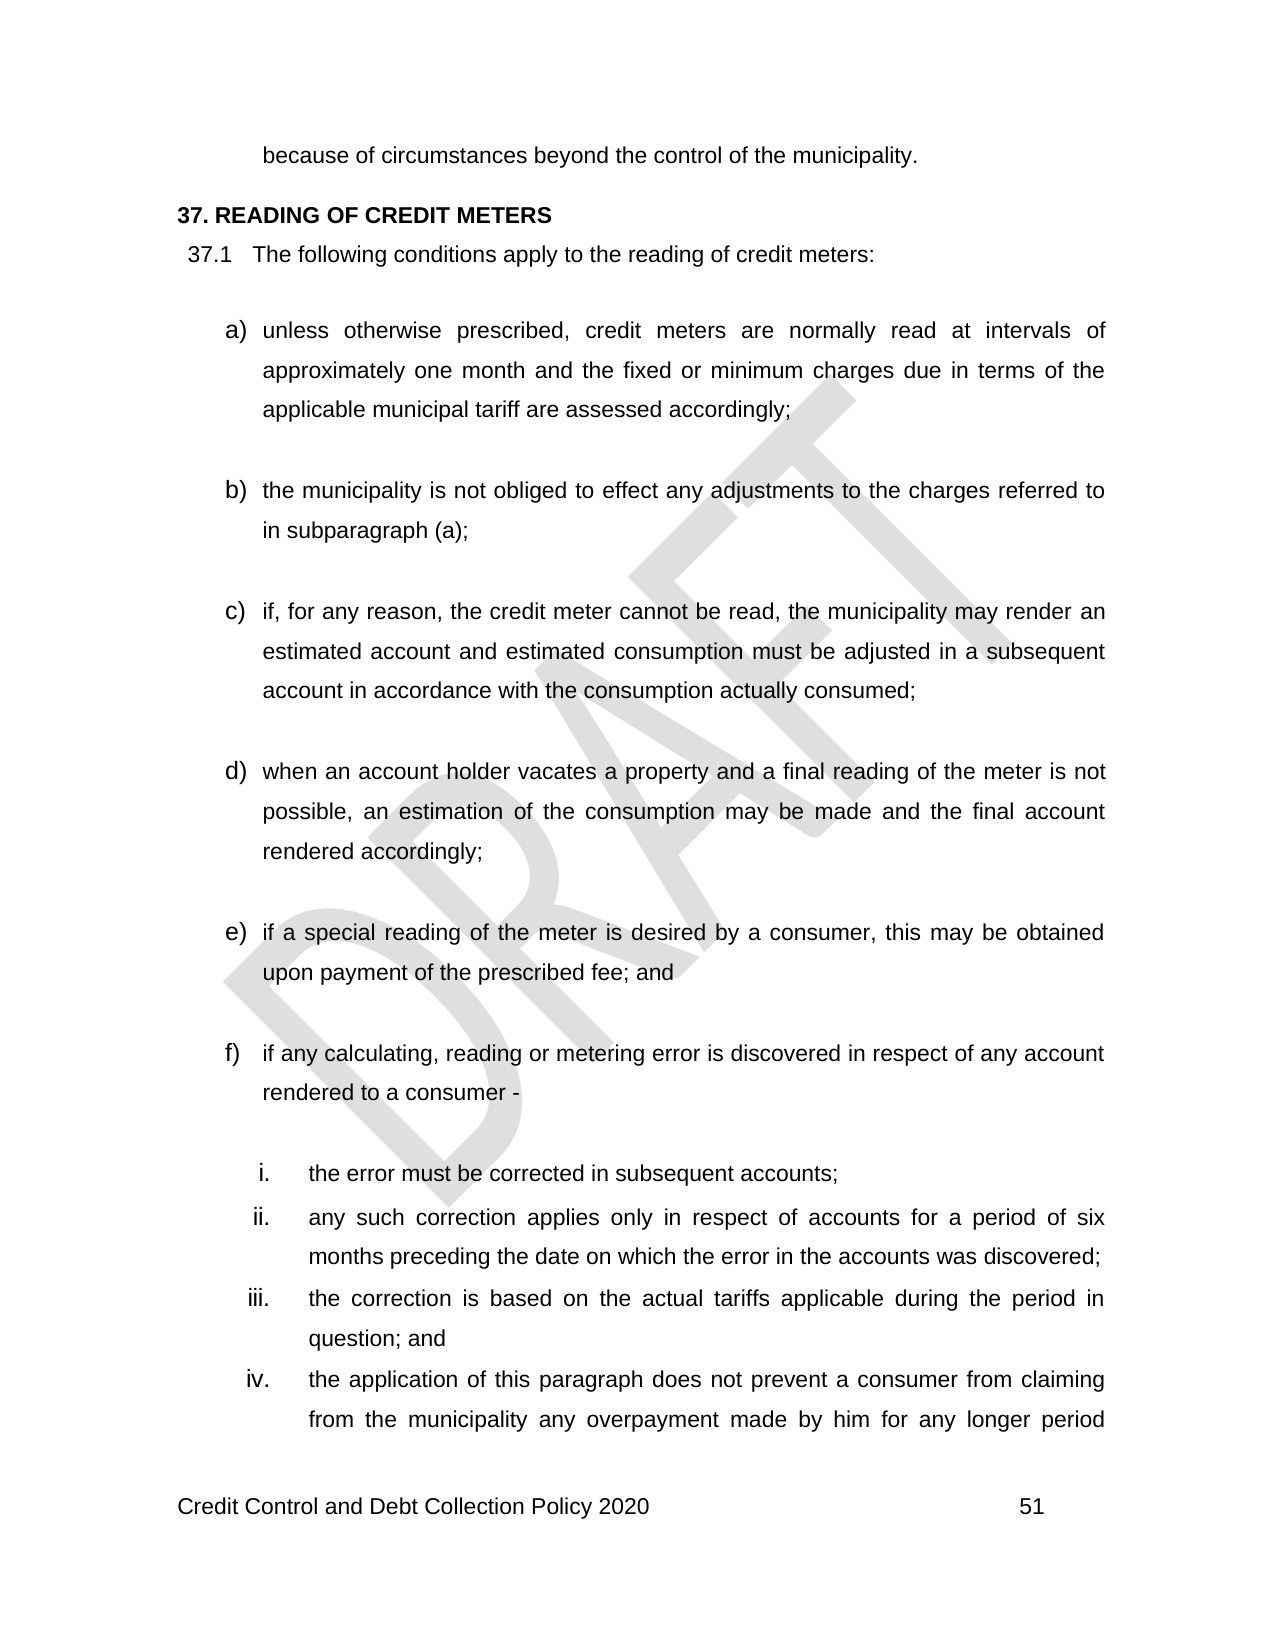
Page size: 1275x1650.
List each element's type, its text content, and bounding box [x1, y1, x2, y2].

list any such correction applies only in respect of accounts for a period of six months preceding the date on which the error in the accounts was discovered; [253, 1201, 1106, 1270]
list if a special reading of the meter is desired by a consumer, this may be obtained upon payment of the prescribed fee; and [225, 917, 1106, 985]
text 37.1 The following conditions apply to the reading of credit meters: [187, 241, 1106, 267]
subtitle READING OF CREDIT METERS [177, 202, 1106, 228]
list the municipality is not obliged to effect any adjustments to the charges referred to in subparagraph (a); [225, 475, 1106, 543]
list when an account holder vacates a property and a final reading of the meter is not possible, an estimation of the consumption may be made and the final account rendered accordingly; [225, 756, 1106, 864]
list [246, 1364, 1106, 1432]
list the correction is based on the actual tariffs applicable during the period in question; and [247, 1283, 1106, 1351]
list the error must be corrected in subsequent accounts; [258, 1158, 1106, 1187]
list unless otherwise prescribed, credit meters are normally read at intervals of approximately one month and the fixed or minimum charges due in terms of the applicable municipal tariff are assessed accordingly; [225, 315, 1106, 422]
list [225, 142, 1106, 168]
list if any calculating, reading or metering error is discovered in respect of any account rendered to a consumer - [225, 1037, 1106, 1106]
list if, for any reason, the credit meter cannot be read, the municipality may render an estimated account and estimated consumption must be adjusted in a subsequent account in accordance with the consumption actually consumed; [225, 596, 1106, 704]
